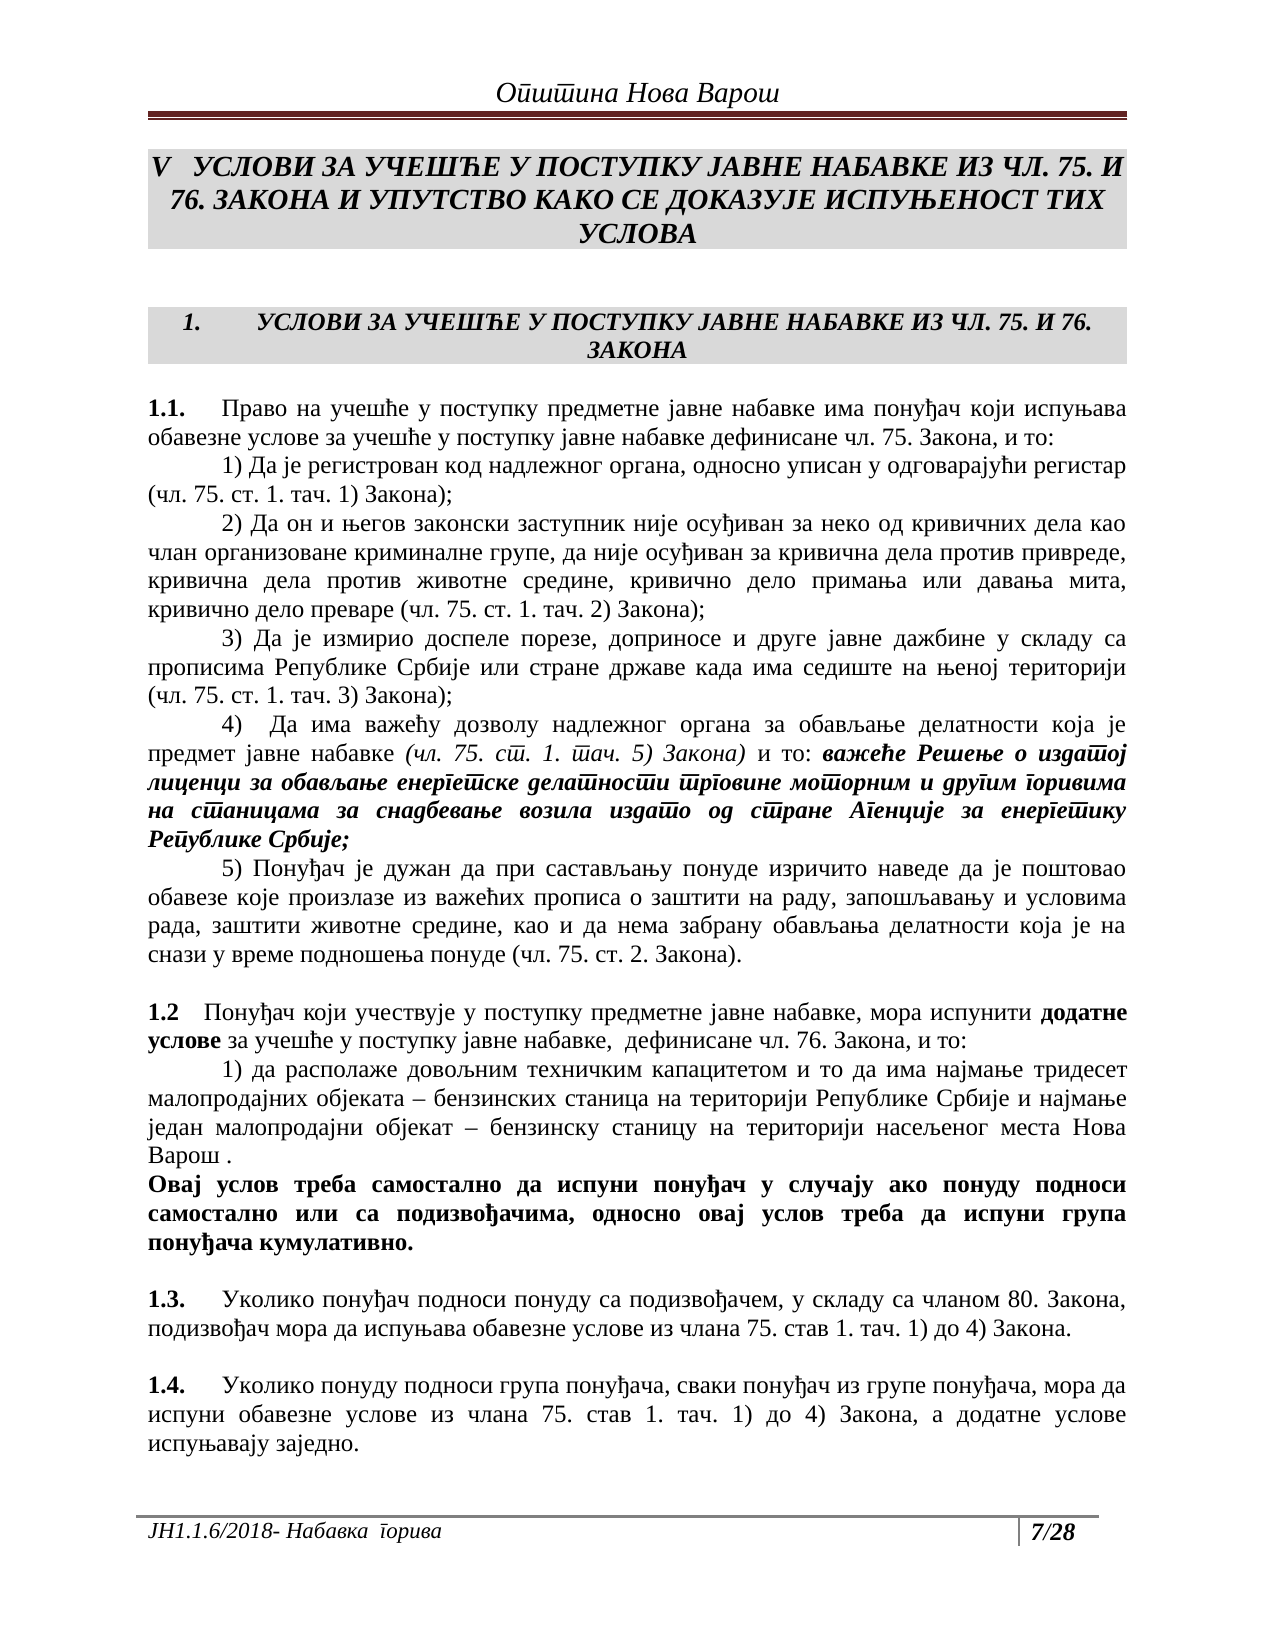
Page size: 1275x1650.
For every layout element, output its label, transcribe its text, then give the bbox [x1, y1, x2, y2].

text 3) Да је измирио доспеле порезе, доприносе и друге јавне дажбине у складу са прописима Републике Србије или стране државе када има седиште на њеној територији (чл. 75. ст. 1. тач. 3) Закона); [148, 623, 1127, 709]
text 1.4. Уколико понуду подноси група понуђача, сваки понуђач из групе понуђача, мора да испуни обавезне услове из члана 75. став 1. тач. 1) до 4) Закона, а додатне услове испуњавају заједно. [148, 1371, 1127, 1457]
text 1.1. Право на учешће у поступку предметне јавне набавке има понуђач који испуњава обавезне услове за учешће у поступку јавне набавке дефинисане чл. 75. Закона, и то: [148, 393, 1127, 451]
text 1.2 Понуђач који учествује у поступку предметне јавне набавке, мора испунити додатне услове за учешће у поступку јавне набавке, дефинисане чл. 76. Закона, и то: [148, 997, 1127, 1054]
text 1) да располаже довољним техничким капацитетом и то да има најмање тридесет малопродајних објеката – бензинских станица на територији Републике Србије и најмање један малопродајни објекат – бензинску станицу на територији насељеног места Нова Варош . [148, 1054, 1127, 1169]
text 1.3. Уколико понуђач подноси понуду са подизвођачем, у складу са чланом 80. Закона, подизвођач мора да испуњава обавезне услове из члана 75. став 1. тач. 1) до 4) Закона. [148, 1284, 1127, 1342]
text 2) Да он и његов законски заступник није осуђиван за неко од кривичних дела као члан организоване криминалне групе, да није осуђиван за кривична дела против привреде, кривична дела против животне средине, кривично дело примања или давања мита, кривично дело преваре (чл. 75. ст. 1. тач. 2) Закона); [148, 508, 1127, 623]
text 1) Да је регистрован код надлежног органа, односно уписан у одговарајући регистар (чл. 75. ст. 1. тач. 1) Закона); [148, 451, 1127, 508]
text V УСЛОВИ ЗА УЧЕШЋЕ У ПОСТУПКУ ЈАВНЕ НАБАВКЕ ИЗ ЧЛ. 75. И 76. ЗАКОНА И УПУТСТВО КАКО СЕ ДОКАЗУЈЕ ИСПУЊЕНОСТ ТИХ УСЛОВА [148, 149, 1127, 249]
text 1. УСЛОВИ ЗА УЧЕШЋЕ У ПОСТУПКУ ЈАВНЕ НАБАВКЕ ИЗ ЧЛ. 75. И 76. ЗАКОНА [148, 307, 1127, 364]
text 4) Да има важећу дозволу надлежног органа за обављање делатности која је предмет јавне набавке (чл. 75. ст. 1. тач. 5) Закона) и то: важеће Решење о издатој лиценци за обављање енергетске делатности трговине моторним и другим горивима на станицама за снадбевање возила издато од стране Агенције за енергетику Републике Србије; [148, 709, 1127, 853]
text 5) Понуђач је дужан да при састављању понуде изричито наведе да је поштовао обавезе које произлазе из важећих прописа о заштити на раду, запошљавању и условима рада, заштити животне средине, као и да нема забрану обављања делатности која је на снази у време подношења понуде (чл. 75. ст. 2. Закона). [148, 853, 1127, 968]
text Овај услов треба самостално да испуни понуђач у случају ако понуду подноси самостално или са подизвођачима, односно овај услов треба да испуни група понуђача кумулативно. [148, 1169, 1127, 1256]
